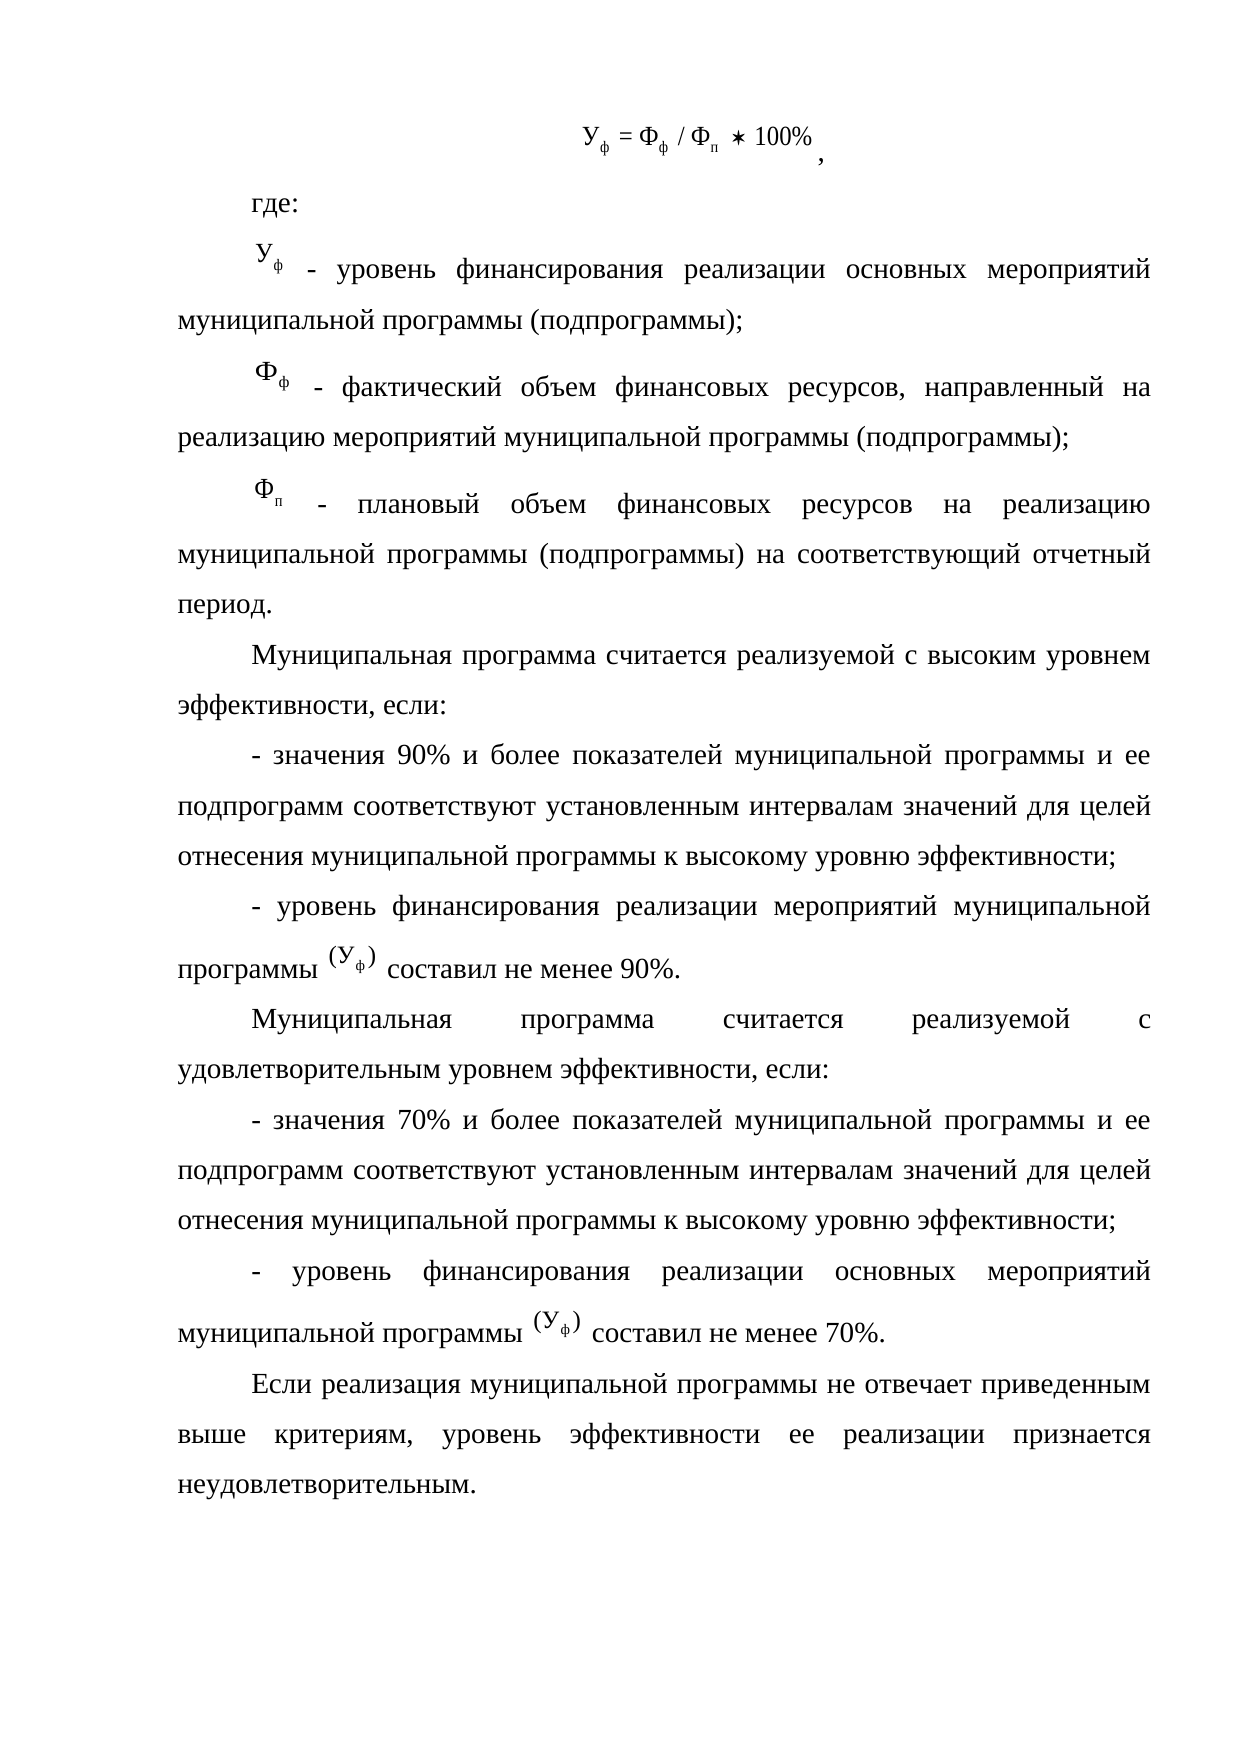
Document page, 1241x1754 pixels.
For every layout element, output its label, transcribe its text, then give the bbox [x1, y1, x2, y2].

text - уровень финансирования реализации основных мероприятий муниципальной программы составил не менее 70%. [177, 1253, 1152, 1349]
text где: [177, 185, 1152, 218]
text - фактический объем финансовых ресурсов, направленный на реализацию мероприятий муниципальной программы (подпрограммы); [177, 352, 1152, 453]
text Муниципальная программа считается реализуемой с удовлетворительным уровнем эффективности, если: [177, 1001, 1152, 1085]
text - значения 70% и более показателей муниципальной программы и ее подпрограмм соответствуют установленным интервалам значений для целей отнесения муниципальной программы к высокому уровню эффективности; [177, 1102, 1152, 1236]
text Муниципальная программа считается реализуемой с высоким уровнем эффективности, если: [177, 637, 1152, 721]
text - значения 90% и более показателей муниципальной программы и ее подпрограмм соответствуют установленным интервалам значений для целей отнесения муниципальной программы к высокому уровню эффективности; [177, 737, 1152, 872]
text - уровень финансирования реализации основных мероприятий муниципальной программы (подпрограммы); [177, 235, 1152, 336]
text Если реализация муниципальной программы не отвечает приведенным выше критериям, уровень эффективности ее реализации признается неудовлетворительным. [177, 1366, 1152, 1500]
text , [177, 118, 1152, 168]
text - плановый объем финансовых ресурсов на реализацию муниципальной программы (подпрограммы) на соответствующий отчетный период. [177, 469, 1152, 620]
text - уровень финансирования реализации мероприятий муниципальной программы составил не менее 90%. [177, 888, 1152, 984]
